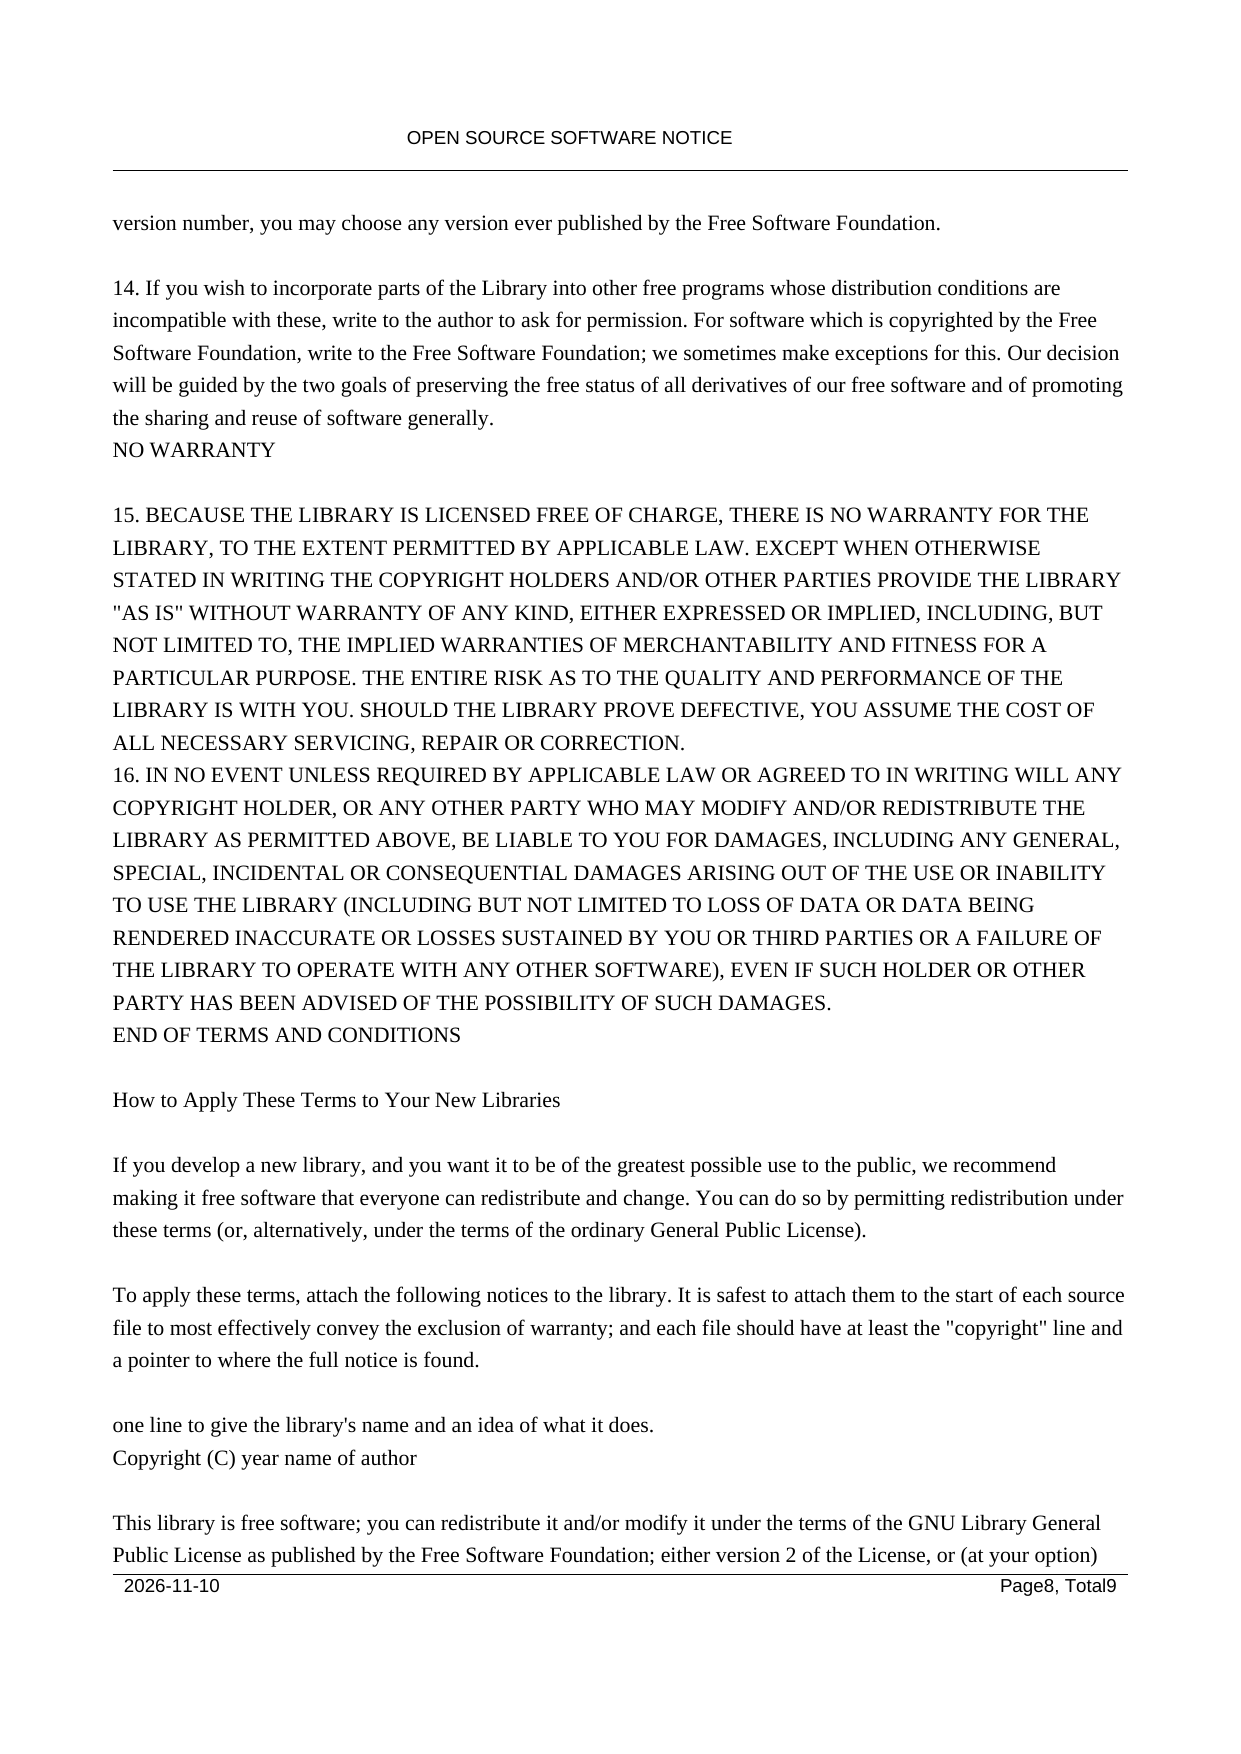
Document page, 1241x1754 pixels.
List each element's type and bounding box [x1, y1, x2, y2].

text [112, 206, 1128, 1571]
